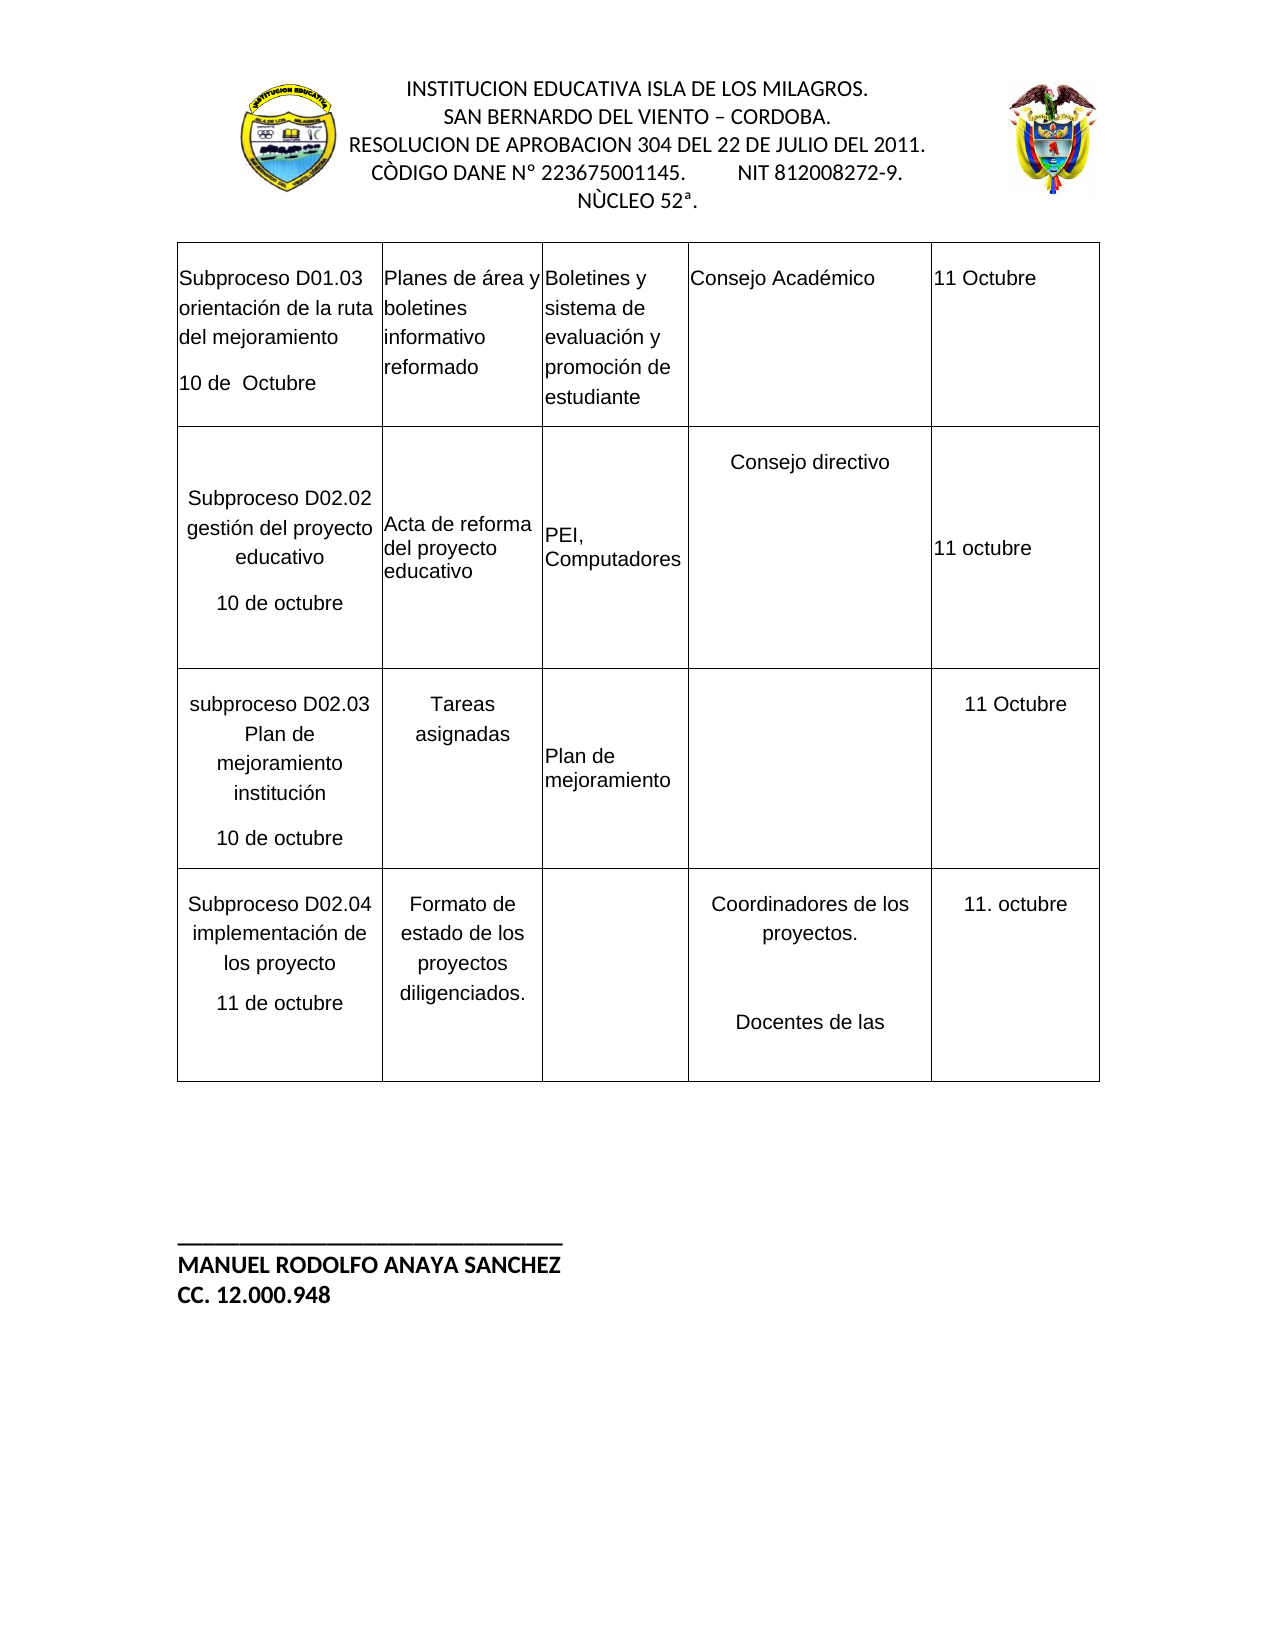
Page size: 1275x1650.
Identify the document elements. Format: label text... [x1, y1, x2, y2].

table_cell Plan de mejoramiento [543, 669, 688, 867]
table_cell 11. octubre [932, 869, 1099, 1081]
table_cell 11 octubre [932, 427, 1099, 668]
table_cell Consejo Académico [689, 243, 931, 426]
table_cell 11 Octubre [932, 669, 1099, 867]
table_cell [543, 869, 688, 1081]
table_cell Subproceso D01.03 orientación de la ruta del mejoramiento 10 de Octubre [178, 243, 382, 426]
table_cell Acta de reforma del proyecto educativo [383, 427, 542, 668]
text MANUEL RODOLFO ANAYA SANCHEZ [177, 1249, 1098, 1279]
table_cell Formato de estado de los proyectos diligenciados. [383, 869, 542, 1081]
table_cell 11 Octubre [932, 243, 1099, 426]
text CC. 12.000.948 [177, 1279, 1098, 1310]
picture [237, 53, 350, 230]
table_cell Coordinadores de los proyectos. Docentes de las [689, 869, 931, 1081]
table_cell Planes de área y boletines informativo reformado [383, 243, 542, 426]
text _______________________________ [177, 1218, 1098, 1249]
table_cell Tareas asignadas [383, 669, 542, 867]
table_cell Subproceso D02.02 gestión del proyecto educativo 10 de octubre [178, 427, 382, 668]
picture [1007, 81, 1099, 196]
table_cell subproceso D02.03 Plan de mejoramiento institución 10 de octubre [178, 669, 382, 867]
table_cell Subproceso D02.04 implementación de los proyecto 11 de octubre [178, 869, 382, 1081]
table_cell Boletines y sistema de evaluación y promoción de estudiante [543, 243, 688, 426]
table_cell Consejo directivo [689, 427, 931, 668]
table_cell [689, 669, 931, 867]
table_cell PEI, Computadores [543, 427, 688, 668]
